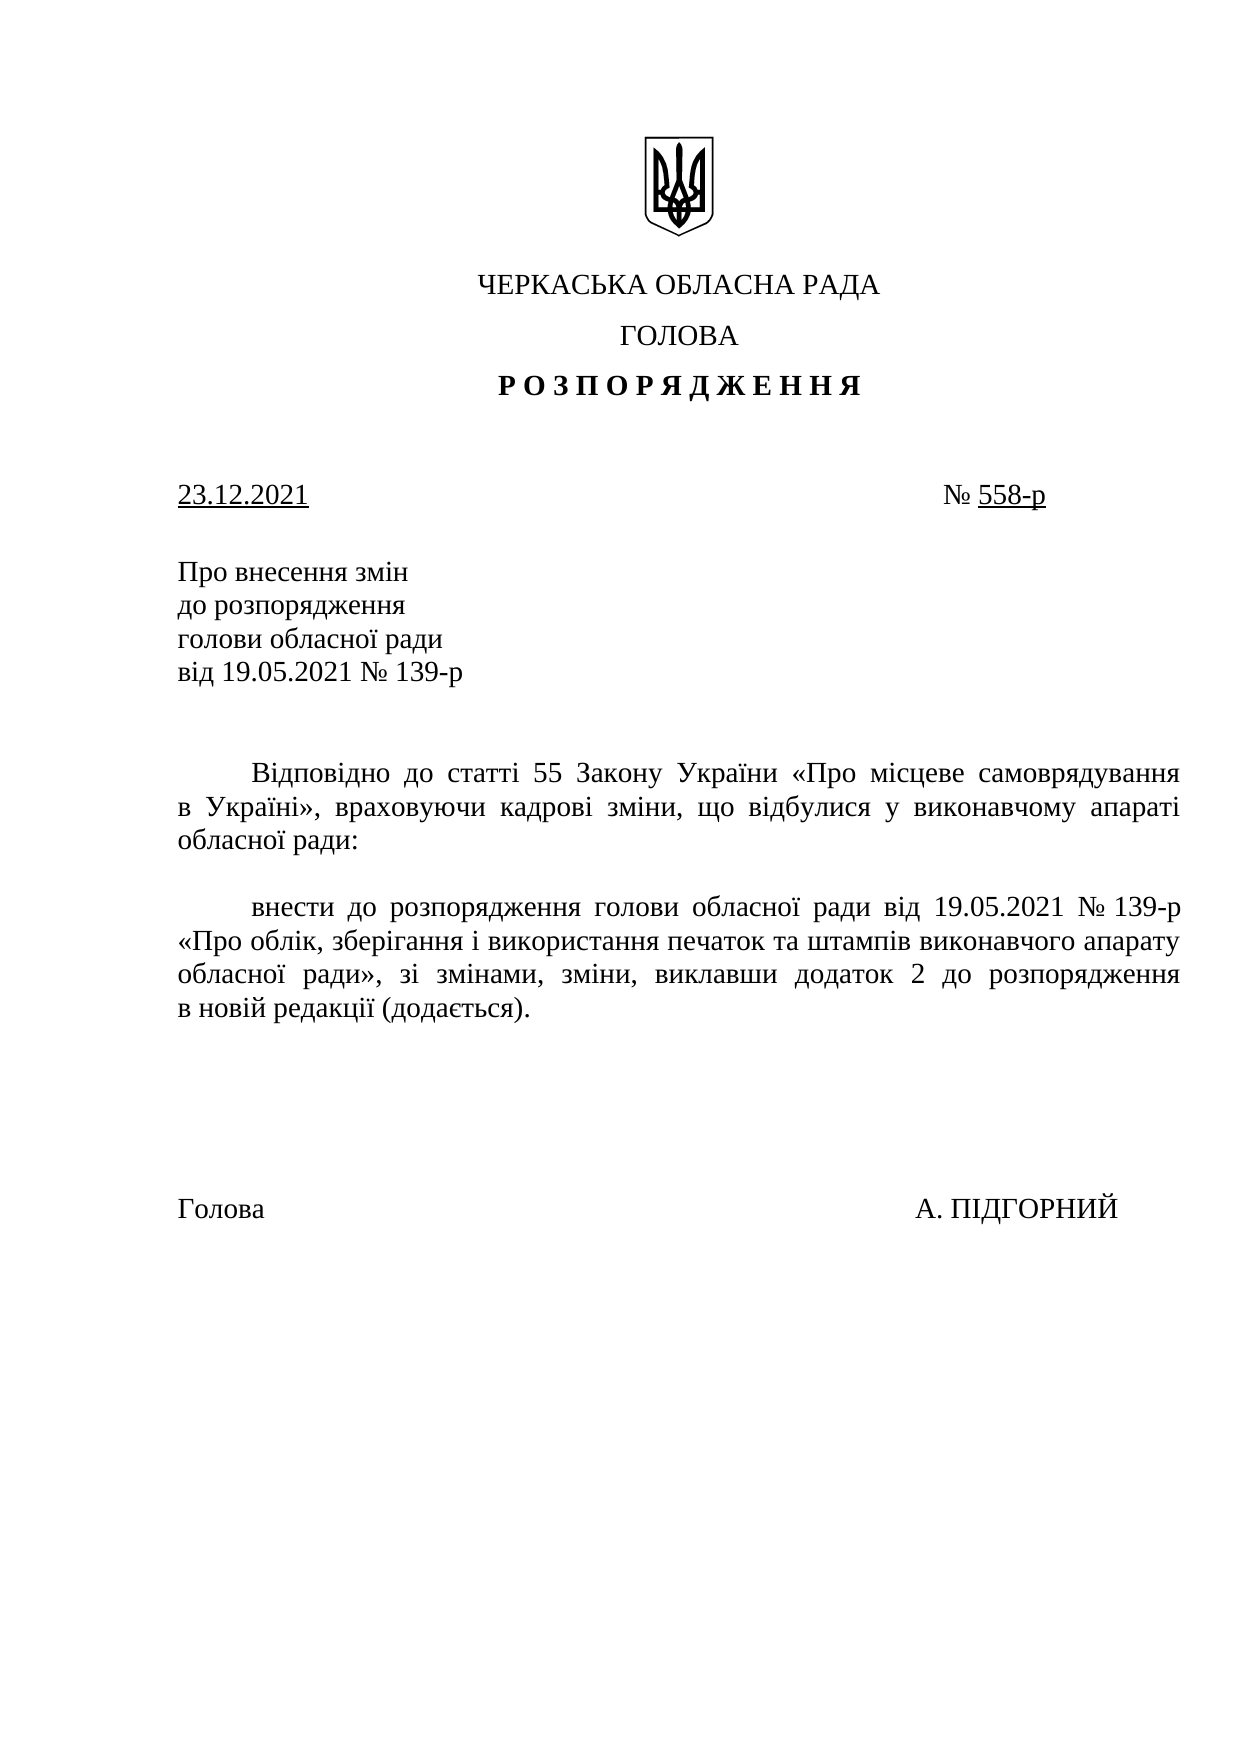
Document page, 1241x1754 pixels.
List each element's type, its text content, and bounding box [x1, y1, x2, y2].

picture [622, 118, 736, 255]
text від 19.05.2021 № 139-р [177, 654, 1181, 688]
text ЧЕРКАСЬКА ОБЛАСНА РАДА [177, 267, 1181, 301]
text Р О З П О Р Я Д Ж Е Н Н Я [177, 368, 1181, 401]
text внести до розпорядження голови обласної ради від 19.05.2021 № 139-р «Про облік, зберігання і використання печаток та штампів виконавчого апарату обласної ради», зі змінами, зміни, виклавши додаток 2 до розпорядження в новій редакції (додається). [177, 889, 1181, 1023]
text до розпорядження [177, 587, 1181, 621]
text Про внесення змін [177, 554, 1181, 587]
text 23.12.2021 № 558-р [177, 477, 1181, 510]
text Відповідно до статті 55 Закону України «Про місцеве самоврядування в Україні», враховуючи кадрові зміни, що відбулися у виконавчому апараті обласної ради: [177, 755, 1181, 856]
text голови обласної ради [177, 621, 1181, 654]
text Голова А. ПІДГОРНИЙ [177, 1191, 1181, 1225]
text ГОЛОВА [177, 318, 1181, 351]
